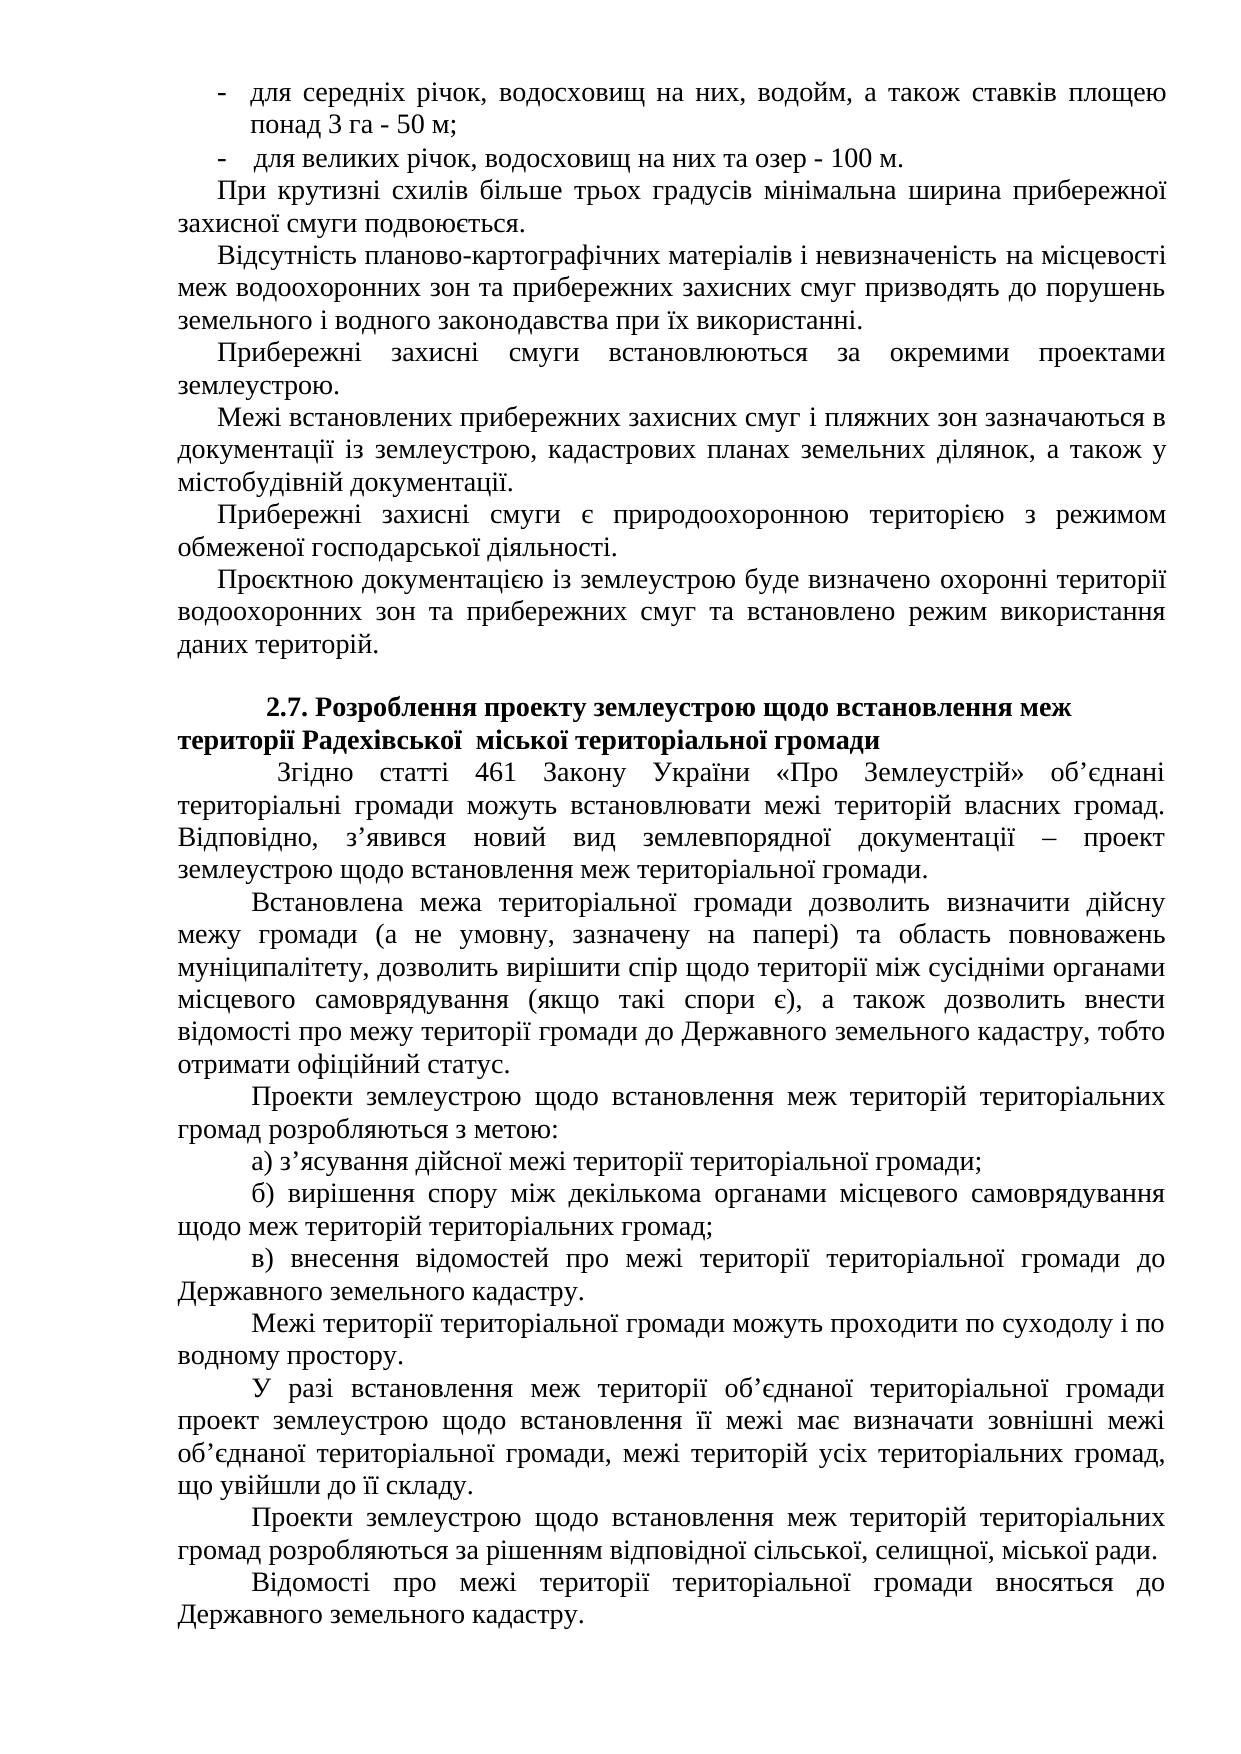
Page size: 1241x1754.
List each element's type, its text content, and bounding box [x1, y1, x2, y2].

text а) з’ясування дійсної межі території територіальної громади; [177, 1144, 1167, 1176]
text При крутизні схилів більше трьох градусів мінімальна ширина прибережної захисної смуги подвоюється. [177, 173, 1167, 238]
text Проекти землеустрою щодо встановлення меж територій територіальних громад розробляються з метою: [177, 1079, 1167, 1144]
text У разі встановлення меж території об’єднаної територіальної громади проект землеустрою щодо встановлення її межі має визначати зовнішні межі об’єднаної територіальної громади, межі територій усіх територіальних громад, що увійшли до її складу. [177, 1371, 1167, 1500]
text Згідно статті 461 Закону України «Про Землеустрій» об’єднані територіальні громади можуть встановлювати межі територій власних громад. Відповідно, з’явився новий вид землевпорядної документації – проект землеустрою щодо встановлення меж територіальної громади. [177, 755, 1167, 885]
text в) внесення відомостей про межі території територіальної громади до Державного земельного кадастру. [177, 1241, 1167, 1306]
text Встановлена межа територіальної громади дозволить визначити дійсну межу громади (а не умовну, зазначену на папері) та область повноважень муніципалітету, дозволить вирішити спір щодо території між сусідніми органами місцевого самоврядування (якщо такі спори є), а також дозволить внести відомості про межу території громади до Державного земельного кадастру, тобто отримати офіційний статус. [177, 885, 1167, 1079]
text Відсутність планово-картографічних матеріалів і невизначеність на місцевості меж водоохоронних зон та прибережних захисних смуг призводять до порушень земельного і водного законодавства при їх використанні. [177, 238, 1167, 335]
list для великих річок, водосховищ на них та озер - 100 м. [177, 140, 1167, 173]
text Відомості про межі території територіальної громади вносяться до Державного земельного кадастру. [177, 1565, 1167, 1630]
text Межі території територіальної громади можуть проходити по суходолу і по водному простору. [177, 1306, 1167, 1371]
list для середніх річок, водосховищ на них, водойм, а також ставків площею понад 3 га - 50 м; [217, 74, 1167, 140]
text Прибережні захисні смуги встановлюються за окремими проектами землеустрою. [177, 335, 1167, 400]
text Проекти землеустрою щодо встановлення меж територій територіальних громад розробляються за рішенням відповідної сільської, селищної, міської ради. [177, 1500, 1167, 1565]
text Прибережні захисні смуги є природоохоронною територією з режимом обмеженої господарської діяльності. [177, 497, 1167, 562]
text Проєктною документацією із землеустрою буде визначено охоронні території водоохоронних зон та прибережних смуг та встановлено режим використання даних територій. [177, 562, 1167, 659]
text Межі встановлених прибережних захисних смуг і пляжних зон зазначаються в документації із землеустрою, кадастрових планах земельних ділянок, а також у містобудівній документації. [177, 400, 1167, 497]
text б) вирішення спору між декількома органами місцевого самоврядування щодо меж територій територіальних громад; [177, 1176, 1167, 1241]
text 2.7. Розроблення проекту землеустрою щодо встановлення меж території Радехівської міської територіальної громади [177, 691, 1167, 755]
